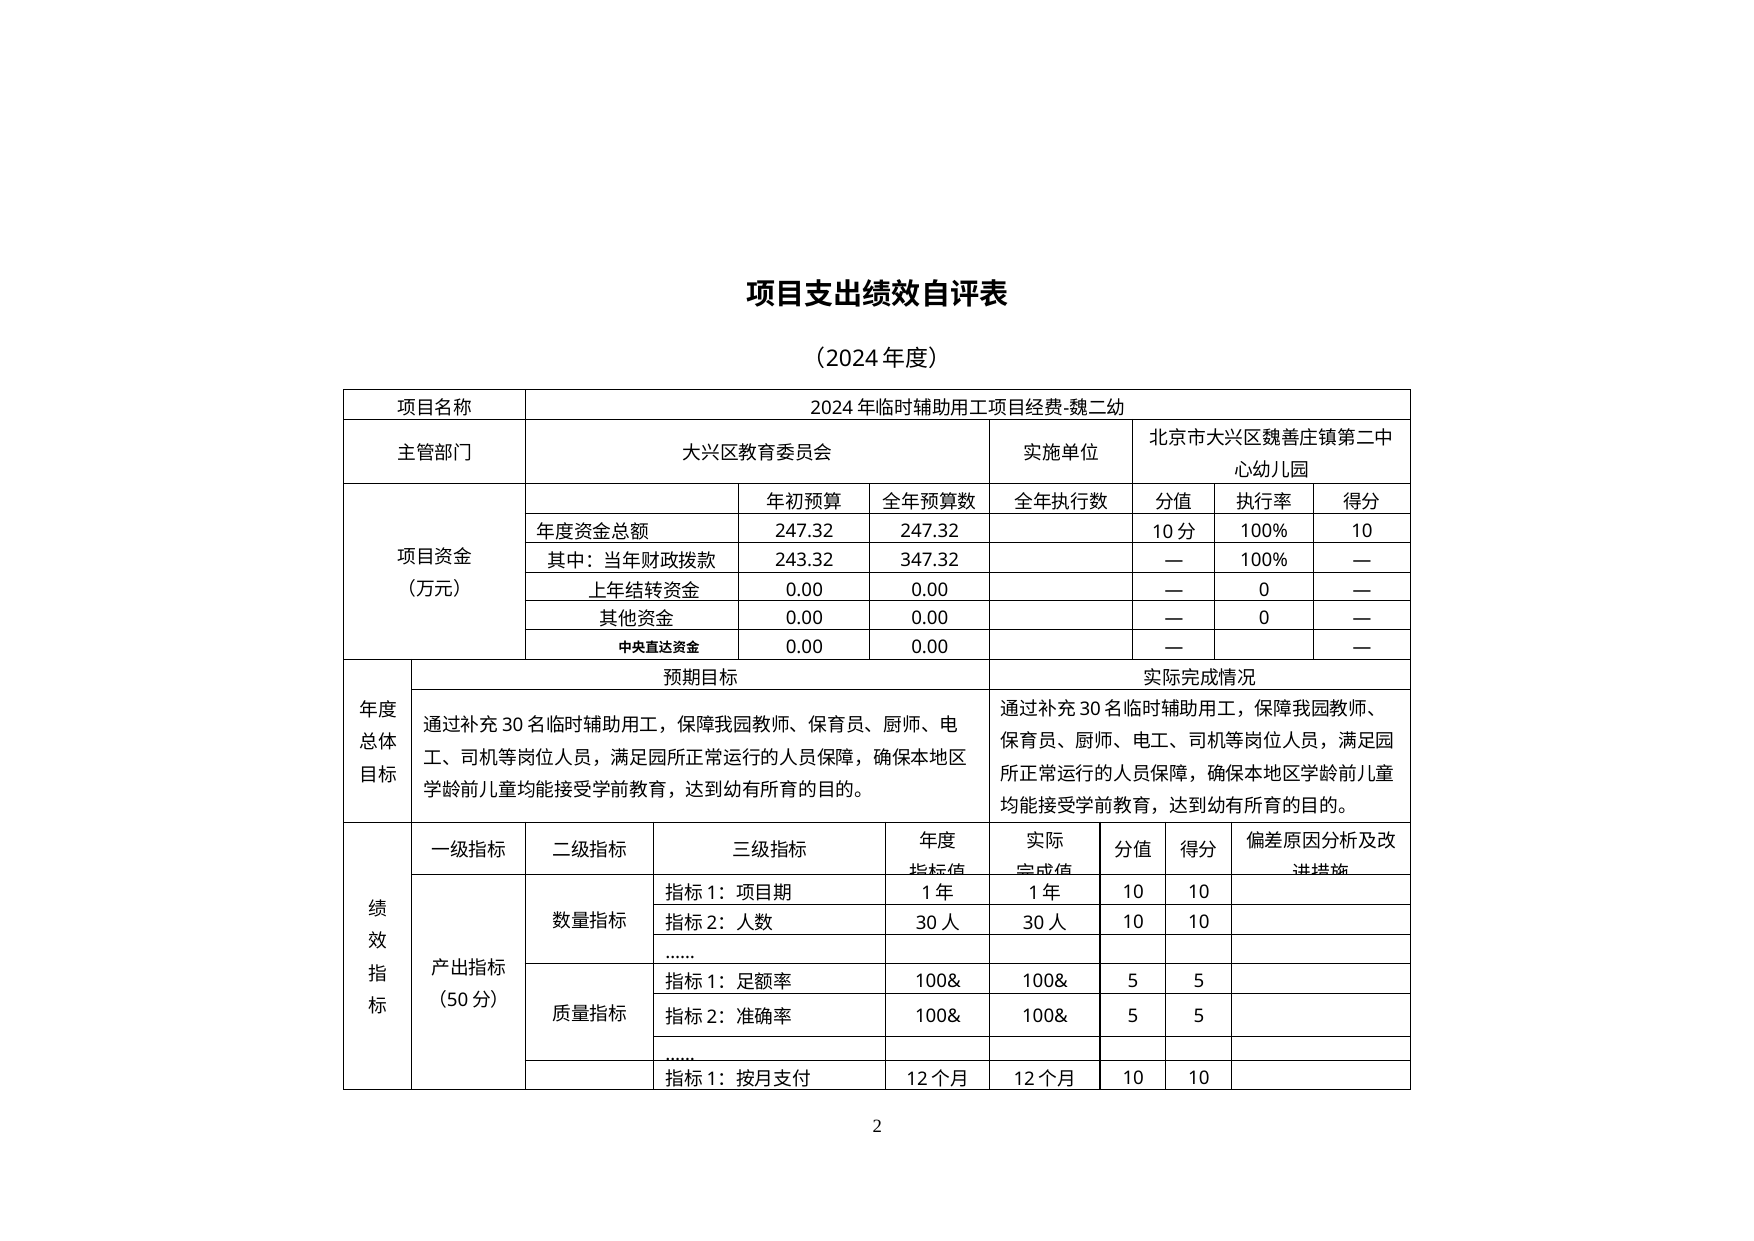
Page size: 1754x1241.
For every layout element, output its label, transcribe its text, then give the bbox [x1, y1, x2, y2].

table_cell 全年执行数 [990, 484, 1132, 513]
table_cell 12个月 [886, 1061, 989, 1089]
table_cell 实际 完成值 [990, 823, 1099, 874]
table_cell [1166, 935, 1231, 963]
table_cell 0.00 [870, 601, 989, 629]
table_cell [1101, 1037, 1165, 1060]
table_cell [1232, 1061, 1410, 1089]
table_cell （2024年度） [344, 324, 1410, 389]
table_cell — [1133, 543, 1214, 572]
table_cell — [1314, 630, 1410, 659]
table_cell 0.00 [739, 601, 869, 629]
table_cell 大兴区教育委员会 [526, 420, 989, 483]
table_cell 三级指标 [654, 823, 885, 874]
table_cell 5 [1166, 964, 1231, 993]
table_cell 10 [1166, 875, 1231, 904]
table_cell 0.00 [739, 630, 869, 659]
table_cell [990, 573, 1132, 599]
table_cell 项目名称 [344, 390, 525, 419]
table_cell [1232, 935, 1410, 963]
table_cell [1101, 935, 1165, 963]
table_cell [990, 543, 1132, 572]
table_cell [990, 935, 1099, 963]
table_cell — [1133, 573, 1214, 599]
table_cell 时效指标 [526, 1061, 653, 1089]
table_cell 243.32 [739, 543, 869, 572]
table_cell 指标1：足额率 [654, 964, 885, 993]
table_cell — [1314, 543, 1410, 572]
table_cell 1年 [990, 875, 1099, 904]
table_cell 2024年临时辅助用工项目经费-魏二幼 [526, 390, 1410, 419]
table_cell 12个月 [990, 1061, 1099, 1089]
table_cell 实际完成情况 [990, 660, 1410, 689]
table_cell 100& [990, 964, 1099, 993]
table_cell 分值 [1101, 823, 1165, 874]
table_cell 247.32 [870, 514, 989, 542]
table_cell [886, 935, 989, 963]
table_cell 其他资金 [526, 601, 738, 629]
table_cell 10分 [1133, 514, 1214, 542]
table_cell [886, 1037, 989, 1060]
table_cell 数量指标 [526, 875, 653, 963]
table_cell 1年 [886, 875, 989, 904]
table_cell 30人 [990, 905, 1099, 933]
table_header 项目支出绩效自评表 [344, 259, 1410, 324]
table_cell [990, 1037, 1099, 1060]
table_cell 347.32 [870, 543, 989, 572]
table_cell 通过补充30名临时辅助用工，保障我园教师、保育员、厨师、电工、司机等岗位人员，满足园所正常运行的人员保障，确保本地区学龄前儿童均能接受学前教育，达到幼有所育的目的。 [990, 690, 1410, 822]
table_cell 上年结转资金 [526, 573, 738, 599]
table_cell 指标1：项目期 [654, 875, 885, 904]
table_cell 全年预算数 [870, 484, 989, 513]
table_cell 主管部门 [344, 420, 525, 483]
table_cell 247.32 [739, 514, 869, 542]
table_cell 中央直达资金 [526, 630, 738, 659]
table_cell 得分 [1166, 823, 1231, 874]
table_cell 100% [1215, 543, 1313, 572]
table_cell 100& [990, 994, 1099, 1036]
table_cell 年度 指标值 [886, 823, 989, 874]
table_cell [1232, 964, 1410, 993]
table_cell 分值 [1133, 484, 1214, 513]
table_cell 0.00 [870, 630, 989, 659]
table_cell 10 [1101, 905, 1165, 933]
table_cell 0.00 [870, 573, 989, 599]
table_cell 指标1：按月支付 [654, 1061, 885, 1089]
table_cell 10 [1166, 905, 1231, 933]
table_cell 10 [1101, 875, 1165, 904]
table_cell 100% [1215, 514, 1313, 542]
table_cell [526, 484, 738, 513]
table_cell 通过补充30名临时辅助用工，保障我园教师、保育员、厨师、电工、司机等岗位人员，满足园所正常运行的人员保障，确保本地区学龄前儿童均能接受学前教育，达到幼有所育的目的。 [412, 690, 989, 822]
table_cell 北京市大兴区魏善庄镇第二中心幼儿园 [1133, 420, 1410, 483]
table_cell [990, 630, 1132, 659]
table_cell 年初预算 [739, 484, 869, 513]
table_cell 10 [1314, 514, 1410, 542]
table_cell [1232, 1037, 1410, 1060]
table_cell 0.00 [739, 573, 869, 599]
table_cell 指标2：人数 [654, 905, 885, 933]
table_cell 指标2：准确率 [654, 994, 885, 1036]
table_cell 10 [1166, 1061, 1231, 1089]
table_cell 5 [1101, 994, 1165, 1036]
table_cell 0 [1215, 601, 1313, 629]
table_cell [1166, 1037, 1231, 1060]
table_cell …… [654, 935, 885, 963]
table_cell [1232, 875, 1410, 904]
table_cell 0 [1215, 573, 1313, 599]
table_cell 5 [1166, 994, 1231, 1036]
table_cell 偏差原因分析及改进措施 [1232, 823, 1410, 874]
table_cell — [1314, 573, 1410, 599]
table_cell 项目资金 （万元） [344, 484, 525, 659]
table_cell [990, 514, 1132, 542]
table_cell 预期目标 [412, 660, 989, 689]
table_cell — [1133, 630, 1214, 659]
table_cell 100& [886, 994, 989, 1036]
table_cell 其中：当年财政拨款 [526, 543, 738, 572]
table_cell [1232, 994, 1410, 1036]
table_cell 绩 效 指 标 [344, 823, 411, 1089]
table_cell [1232, 905, 1410, 933]
table_cell 5 [1101, 964, 1165, 993]
table_cell 10 [1101, 1061, 1165, 1089]
table_cell 一级指标 [412, 823, 525, 874]
table_cell — [1314, 601, 1410, 629]
table_cell 执行率 [1215, 484, 1313, 513]
table_cell 实施单位 [990, 420, 1132, 483]
table_cell 年度资金总额 [526, 514, 738, 542]
table_cell [1215, 630, 1313, 659]
table_cell 得分 [1314, 484, 1410, 513]
table_cell 年度总体目标 [344, 660, 411, 822]
table_cell …… [654, 1037, 885, 1060]
table_cell 二级指标 [526, 823, 653, 874]
table_cell 30人 [886, 905, 989, 933]
table_cell 产出指标 （50分） [412, 875, 525, 1089]
table_cell 质量指标 [526, 964, 653, 1060]
table_cell [990, 601, 1132, 629]
table_cell — [1133, 601, 1214, 629]
table_cell 100& [886, 964, 989, 993]
